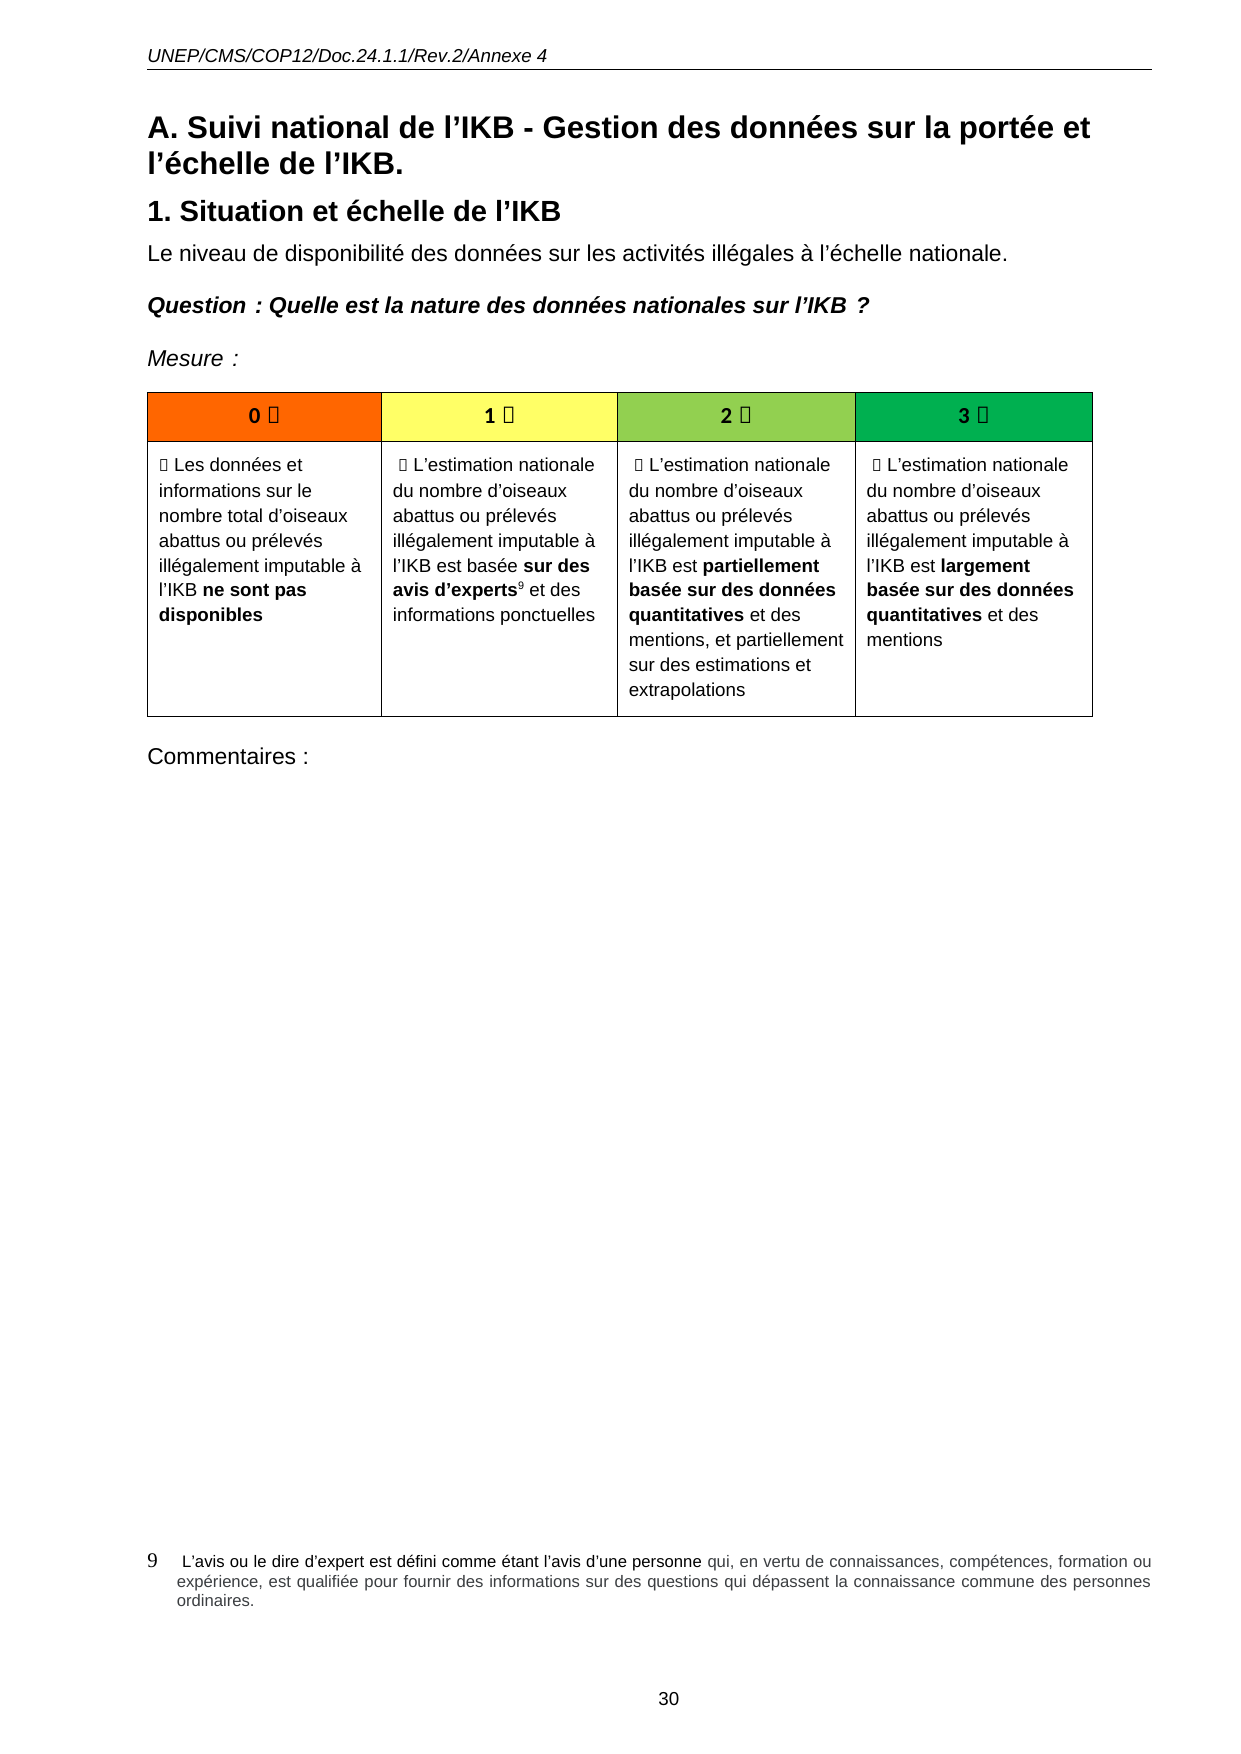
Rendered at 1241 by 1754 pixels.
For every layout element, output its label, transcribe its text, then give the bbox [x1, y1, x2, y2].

text Commentaires : [147, 743, 1152, 770]
table_header 0 􀜆 [148, 393, 381, 441]
table_header 1 􀜆 [382, 393, 617, 441]
table_cell 􁃱 L’estimation nationale du nombre d’oiseaux abattus ou prélevés illégalement imputable à l’IKB est basée sur des avis d’experts et des informations ponctuelles [382, 442, 617, 716]
table_cell 􁃱 L’estimation nationale du nombre d’oiseaux abattus ou prélevés illégalement imputable à l’IKB est largement basée sur des données quantitatives et des mentions [856, 442, 1092, 716]
table_cell 􁃱 L’estimation nationale du nombre d’oiseaux abattus ou prélevés illégalement imputable à l’IKB est partiellement basée sur des données quantitatives et des mentions, et partiellement sur des estimations et extrapolations [618, 442, 855, 716]
text 1. Situation et échelle de l’IKB [147, 193, 1152, 227]
text A. Suivi national de l’IKB - Gestion des données sur la portée et l’échelle de l’IKB. [147, 109, 1152, 181]
text Question : Quelle est la nature des données nationales sur l’IKB ? [147, 292, 1152, 319]
text Le niveau de disponibilité des données sur les activités illégales à l’échelle nationale. [147, 239, 1152, 266]
text Mesure : [147, 345, 1152, 371]
table_cell 􁃱 Les données et informations sur le nombre total d’oiseaux abattus ou prélevés illégalement imputable à l’IKB ne sont pas disponibles [148, 442, 381, 716]
table_header 3 􀜆 [856, 393, 1092, 441]
table_header 2 􀜆 [618, 393, 855, 441]
